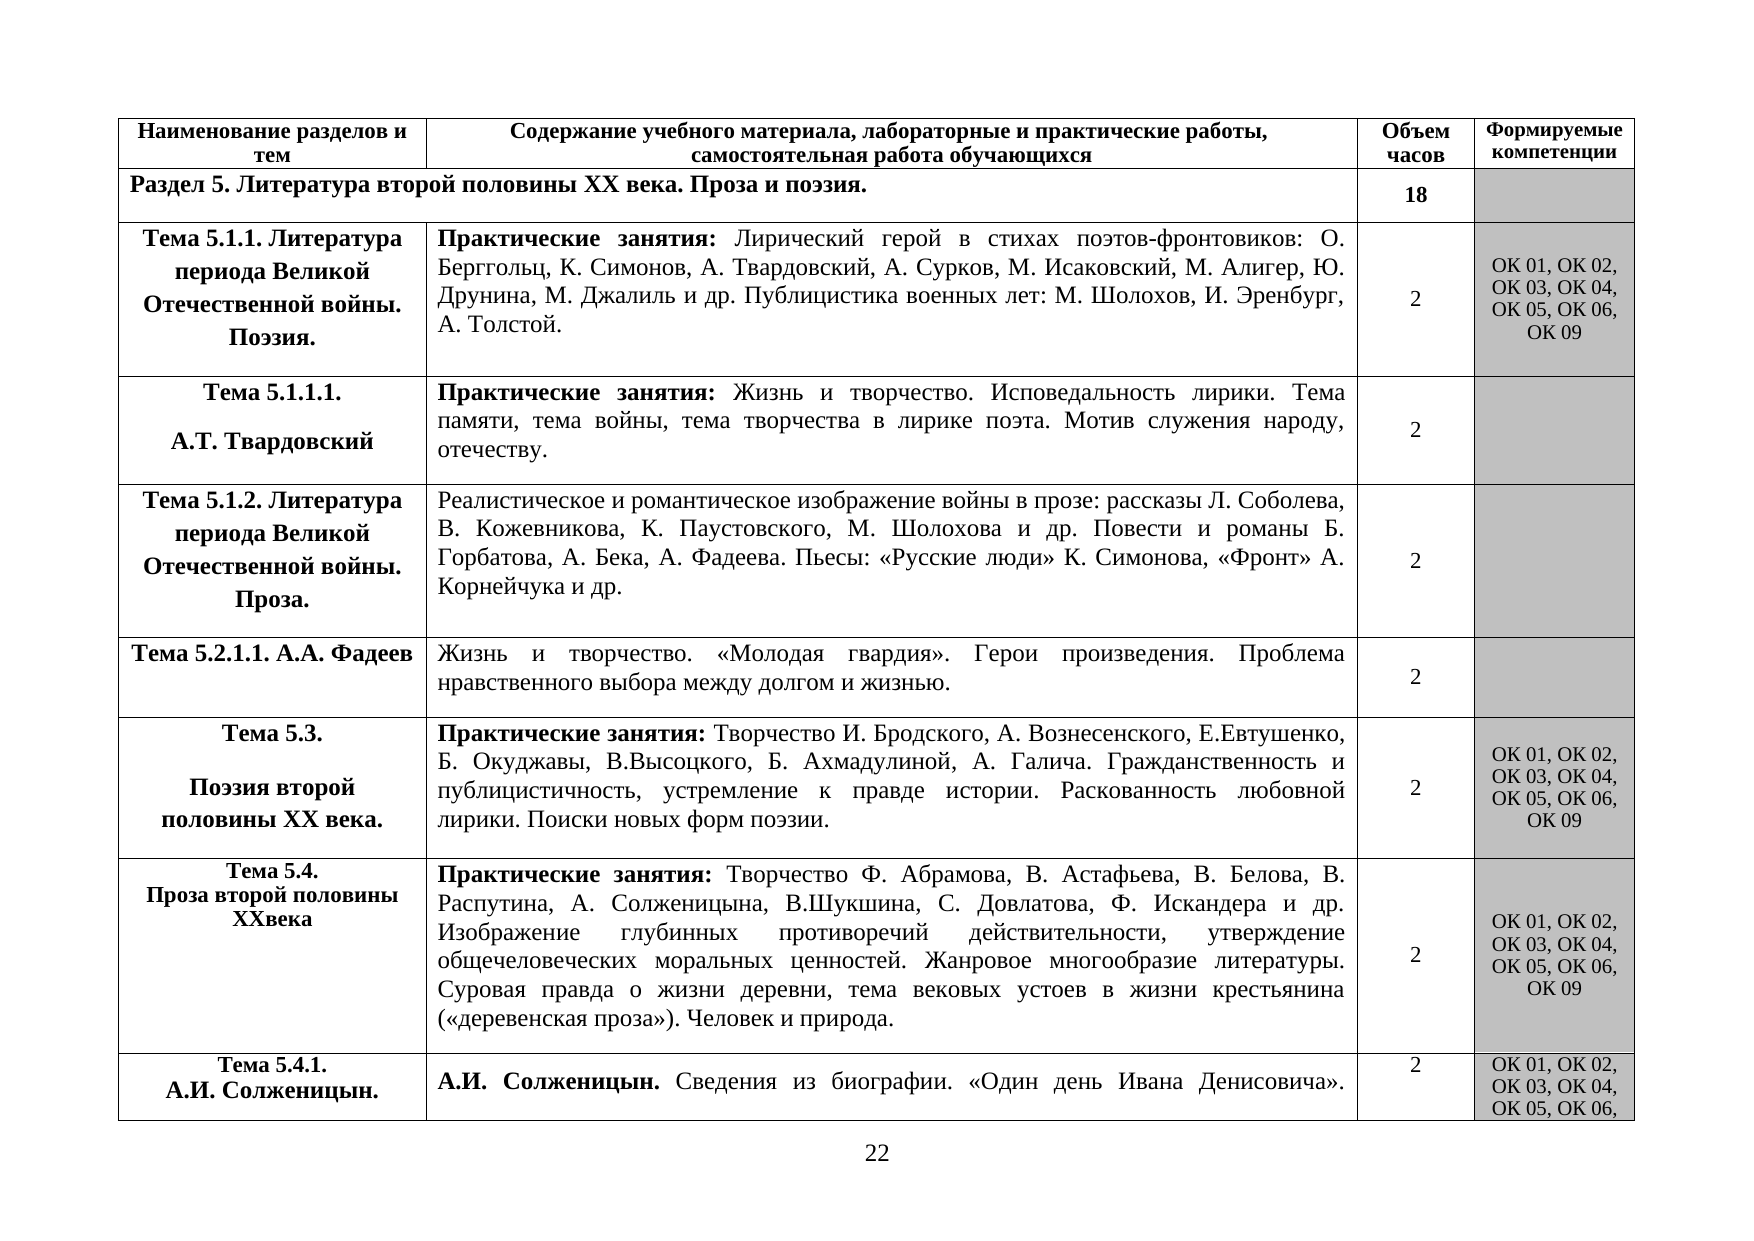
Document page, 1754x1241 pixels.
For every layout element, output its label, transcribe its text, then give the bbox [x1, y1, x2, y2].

table_cell Жизнь и творчество. «Молодая гвардия». Герои произведения. Проблема нравственного выбора между долгом и жизнью. [427, 638, 1357, 717]
table_cell Тема 5.1.1. Литература периода Великой Отечественной войны. Поэзия. [119, 223, 426, 376]
table_cell 2 [1358, 1054, 1474, 1120]
table_cell [1475, 638, 1634, 717]
table_cell 2 [1358, 718, 1474, 858]
table_cell Тема 5.4. Проза второй половины XXвека [119, 859, 426, 1052]
table_cell Реалистическое и романтическое изображение войны в прозе: рассказы Л. Соболева, В. Кожевникова, К. Паустовского, М. Шолохова и др. Повести и романы Б. Горбатова, А. Бека, А. Фадеева. Пьесы: «Русские люди» К. Симонова, «Фронт» А. Корнейчука и др. [427, 485, 1357, 637]
table_cell Практические занятия: Лирический герой в стихах поэтов-фронтовиков: О. Берггольц, К. Симонов, А. Твардовский, А. Сурков, М. Исаковский, М. Алигер, Ю. Друнина, М. Джалиль и др. Публицистика военных лет: М. Шолохов, И. Эренбург, А. Толстой. [427, 223, 1357, 376]
table_cell 2 [1358, 223, 1474, 376]
table_cell Практические занятия: Жизнь и творчество. Исповедальность лирики. Тема памяти, тема войны, тема творчества в лирике поэта. Мотив служения народу, отечеству. [427, 377, 1357, 484]
table_cell Раздел 5. Литература второй половины XX века. Проза и поэзия. [119, 169, 1357, 222]
table_cell ОК 01, ОК 02, ОК 03, ОК 04, ОК 05, ОК 06, ОК 09 [1475, 859, 1634, 1052]
table_cell ОК 01, ОК 02, ОК 03, ОК 04, ОК 05, ОК 06, ОК 09 [1475, 718, 1634, 858]
table_header Объем часов [1358, 119, 1474, 168]
table_cell Практические занятия: Творчество И. Бродского, А. Вознесенского, Е.Евтушенко, Б. Окуджавы, В.Высоцкого, Б. Ахмадулиной, А. Галича. Гражданственность и публицистичность, устремление к правде истории. Раскованность любовной лирики. Поиски новых форм поэзии. [427, 718, 1357, 858]
table_cell [1475, 377, 1634, 484]
table_cell 2 [1358, 485, 1474, 637]
table_cell Тема 5.2.1.1. А.А. Фадеев [119, 638, 426, 717]
table_cell 18 [1358, 169, 1474, 222]
table_cell Тема 5.1.2. Литература периода Великой Отечественной войны. Проза. [119, 485, 426, 637]
table_cell Тема 5.4.1. А.И. Солженицын. [119, 1054, 426, 1120]
table_cell Тема 5.1.1.1. А.Т. Твардовский [119, 377, 426, 484]
table_cell Тема 5.3. Поэзия второй половины XX века. [119, 718, 426, 858]
table_cell ОК 01, ОК 02, ОК 03, ОК 04, ОК 05, ОК 06, ОК 09 [1475, 1054, 1634, 1120]
table_header Формируемые компетенции [1475, 119, 1634, 168]
table_cell Практические занятия: Творчество Ф. Абрамова, В. Астафьева, В. Белова, В. Распутина, А. Солженицына, В.Шукшина, С. Довлатова, Ф. Искандера и др. Изображение глубинных противоречий действительности, утверждение общечеловеческих моральных ценностей. Жанровое многообразие литературы. Суровая правда о жизни деревни, тема вековых устоев в жизни крестьянина («деревенская проза»). Человек и природа. [427, 859, 1357, 1052]
table_cell ОК 01, ОК 02, ОК 03, ОК 04, ОК 05, ОК 06, ОК 09 [1475, 223, 1634, 376]
table_cell 2 [1358, 859, 1474, 1052]
table_cell [1475, 169, 1634, 222]
table_cell 2 [1358, 638, 1474, 717]
table_cell 2 [1358, 377, 1474, 484]
table_header Содержание учебного материала, лабораторные и практические работы, самостоятельная работа обучающихся [427, 119, 1357, 168]
table_cell [1475, 485, 1634, 637]
table_header Наименование разделов и тем [119, 119, 426, 168]
